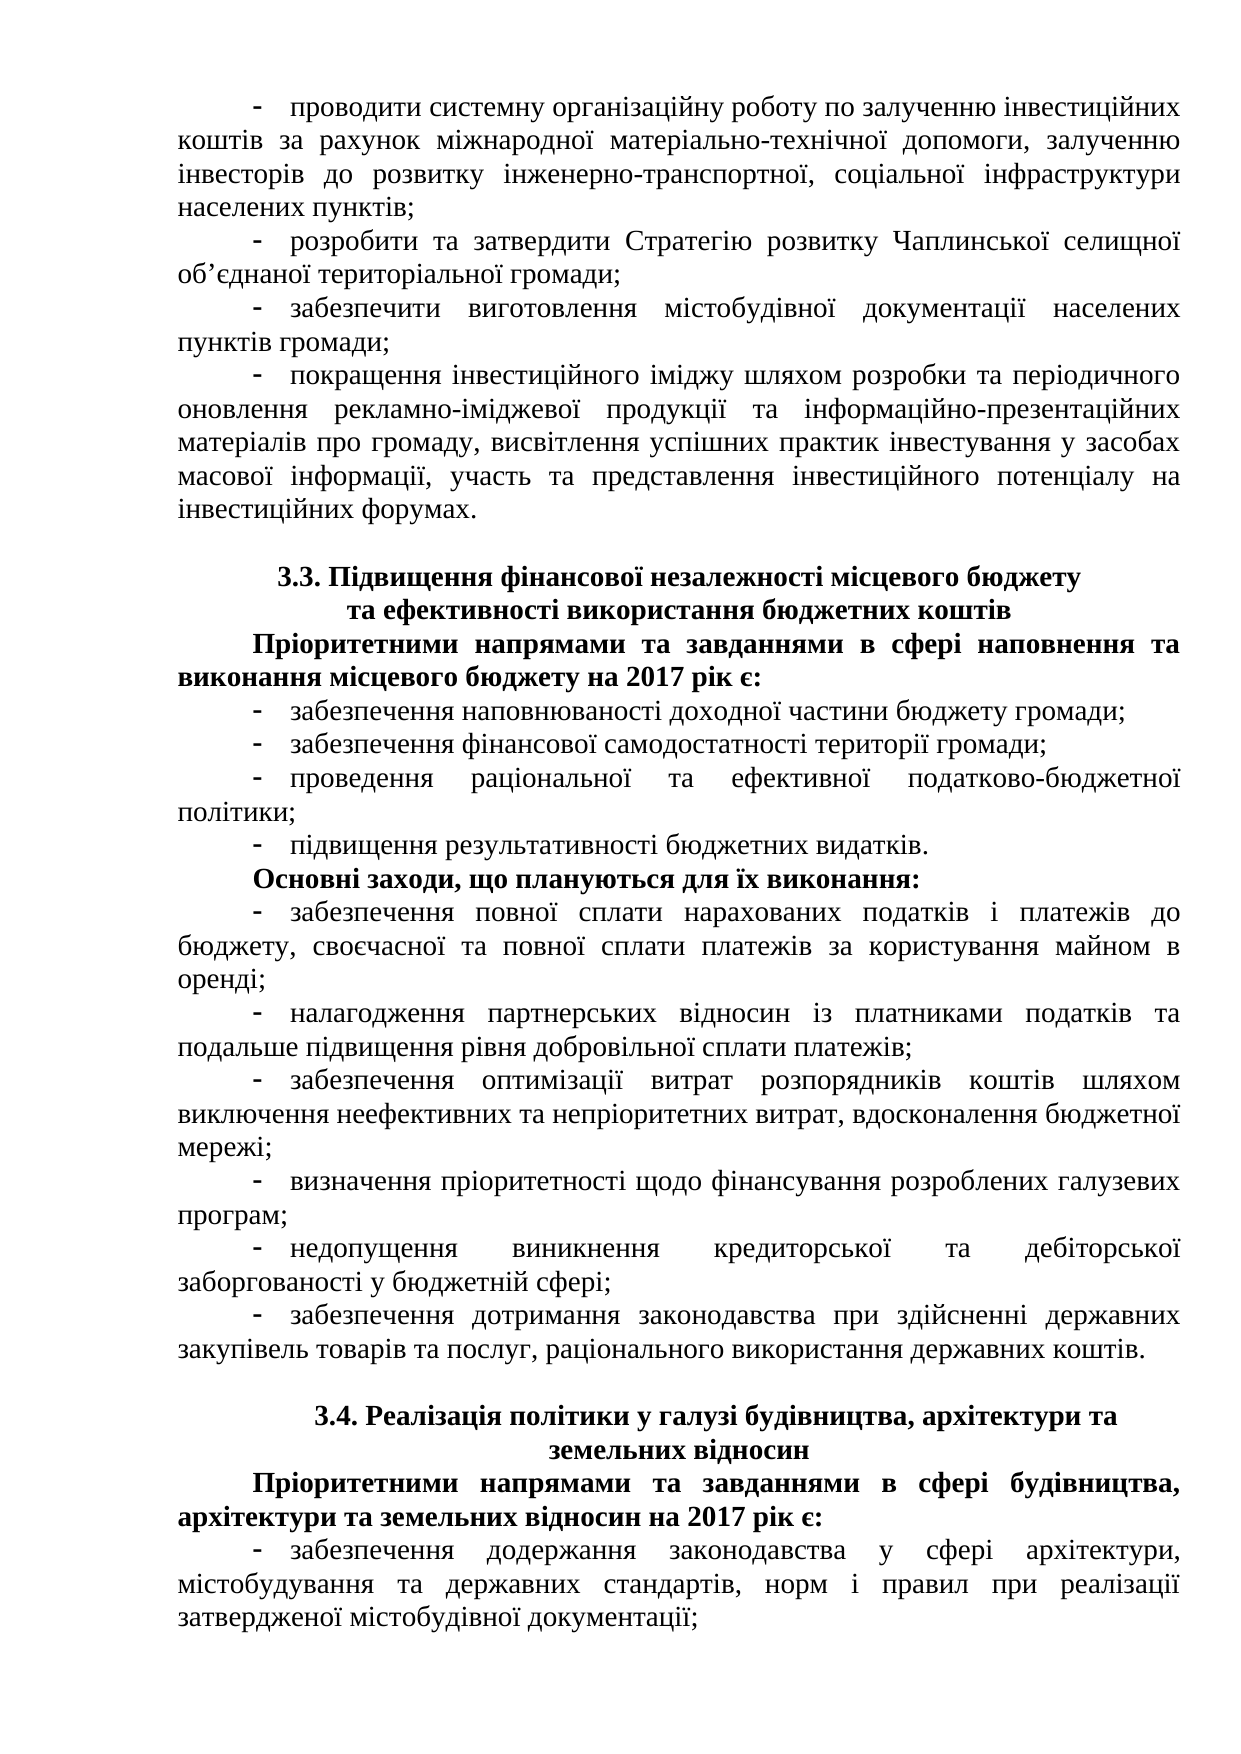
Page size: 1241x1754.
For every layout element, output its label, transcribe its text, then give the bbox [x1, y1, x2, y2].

text 3.4. Реалізація політики у галузі будівництва, архітектури та земельних відносин [177, 1398, 1181, 1465]
list забезпечення фінансової самодостатності території громади; [177, 726, 1181, 760]
list визначення пріоритетності щодо фінансування розроблених галузевих програм; [177, 1163, 1181, 1230]
list забезпечення дотримання законодавства при здійсненні державних закупівель товарів та послуг, раціонального використання державних коштів. [177, 1297, 1181, 1365]
list проводити системну організаційну роботу по залученню інвестиційних коштів за рахунок міжнародної матеріально-технічної допомоги, залученню інвесторів до розвитку інженерно-транспортної, соціальної інфраструктури населених пунктів; [177, 89, 1181, 223]
list забезпечення наповнюваності доходної частини бюджету громади; [177, 693, 1181, 726]
list налагодження партнерських відносин із платниками податків та подальше підвищення рівня добровільної сплати платежів; [177, 995, 1181, 1062]
text Пріоритетними напрямами та завданнями в сфері наповнення та виконання місцевого бюджету на 2017 рік є: [177, 626, 1181, 693]
text Основні заходи, що плануються для їх виконання: [177, 861, 1181, 894]
list розробити та затвердити Стратегію розвитку Чаплинської селищної об’єднаної територіальної громади; [177, 223, 1181, 290]
list забезпечити виготовлення містобудівної документації населених пунктів громади; [177, 290, 1181, 357]
list забезпечення повної сплати нарахованих податків і платежів до бюджету, своєчасної та повної сплати платежів за користування майном в оренді; [177, 894, 1181, 995]
list недопущення виникнення кредиторської та дебіторської заборгованості у бюджетній сфері; [177, 1230, 1181, 1297]
list забезпечення додержання законодавства у сфері архітектури, містобудування та державних стандартів, норм і правил при реалізації затвердженої містобудівної документації; [177, 1532, 1181, 1633]
list покращення інвестиційного іміджу шляхом розробки та періодичного оновлення рекламно-іміджевої продукції та інформаційно-презентаційних матеріалів про громаду, висвітлення успішних практик інвестування у засобах масової інформації, участь та представлення інвестиційного потенціалу на інвестиційних форумах. [177, 357, 1181, 525]
list проведення раціональної та ефективної податково-бюджетної політики; [177, 760, 1181, 827]
text 3.3. Підвищення фінансової незалежності місцевого бюджету [177, 559, 1181, 592]
text та ефективності використання бюджетних коштів [177, 592, 1181, 626]
list підвищення результативності бюджетних видатків. [177, 827, 1181, 861]
text Пріоритетними напрямами та завданнями в сфері будівництва, архітектури та земельних відносин на 2017 рік є: [177, 1465, 1181, 1532]
list забезпечення оптимізації витрат розпорядників коштів шляхом виключення неефективних та непріоритетних витрат, вдосконалення бюджетної мережі; [177, 1062, 1181, 1163]
